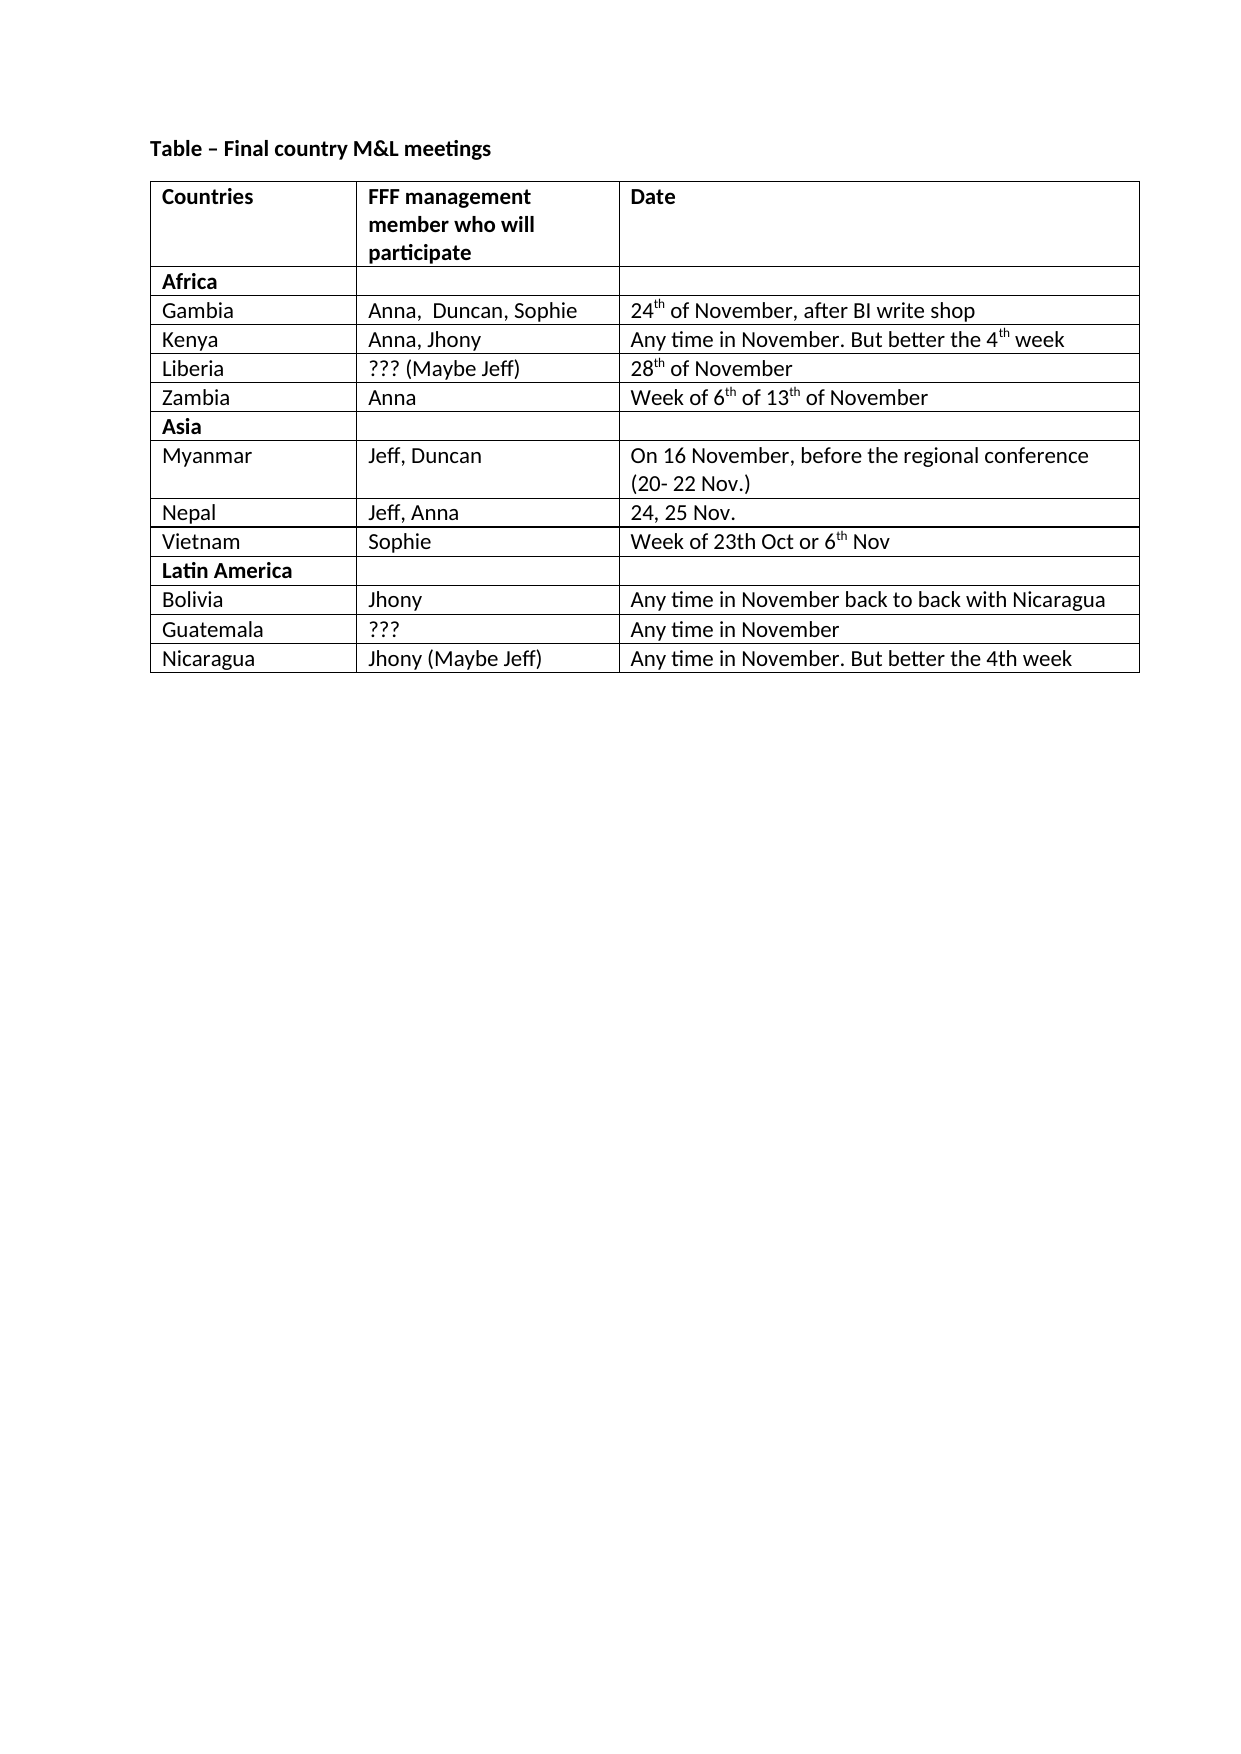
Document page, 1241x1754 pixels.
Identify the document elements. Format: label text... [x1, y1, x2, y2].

table_cell [620, 557, 1139, 584]
table_cell [357, 412, 619, 440]
table_cell Anna, Jhony [357, 325, 619, 353]
table_cell Nicaragua [151, 644, 356, 672]
table_cell ??? (Maybe Jeff) [357, 354, 619, 382]
table_cell Nepal [151, 499, 356, 526]
table_cell Bolivia [151, 586, 356, 614]
table_cell Any time in November back to back with Nicaragua [620, 586, 1139, 614]
table_cell Anna [357, 383, 619, 411]
table_header Date [620, 182, 1139, 266]
table_cell Any time in November [620, 615, 1139, 643]
table_cell Any time in November. But better the 4th week [620, 644, 1139, 672]
table_cell Zambia [151, 383, 356, 411]
table_cell Sophie [357, 528, 619, 556]
table_cell [620, 267, 1139, 295]
table_cell Guatemala [151, 615, 356, 643]
table_cell Jeff, Duncan [357, 441, 619, 497]
table_cell 24th of November, after BI write shop [620, 296, 1139, 324]
table_cell Anna, Duncan, Sophie [357, 296, 619, 324]
table_cell Africa [151, 267, 356, 295]
table_cell Jhony (Maybe Jeff) [357, 644, 619, 672]
table_cell Latin America [151, 557, 356, 584]
table_cell On 16 November, before the regional conference (20- 22 Nov.) [620, 441, 1139, 497]
table_cell Vietnam [151, 528, 356, 556]
table_cell Any time in November. But better the 4th week [620, 325, 1139, 353]
table_cell 24, 25 Nov. [620, 499, 1139, 526]
table_cell Gambia [151, 296, 356, 324]
table_cell Liberia [151, 354, 356, 382]
table_cell Week of 23th Oct or 6th Nov [620, 528, 1139, 556]
table_cell Week of 6th of 13th of November [620, 383, 1139, 411]
table_cell 28th of November [620, 354, 1139, 382]
table_cell Jeff, Anna [357, 499, 619, 526]
table_cell Myanmar [151, 441, 356, 497]
text Table – Final country M&L meetings [150, 134, 1090, 162]
table_cell Kenya [151, 325, 356, 353]
table_cell Jhony [357, 586, 619, 614]
table_cell [620, 412, 1139, 440]
table_cell [357, 267, 619, 295]
table_cell [357, 557, 619, 584]
table_cell ??? [357, 615, 619, 643]
table_cell Asia [151, 412, 356, 440]
table_header Countries [151, 182, 356, 266]
table_header FFF management member who will participate [357, 182, 619, 266]
